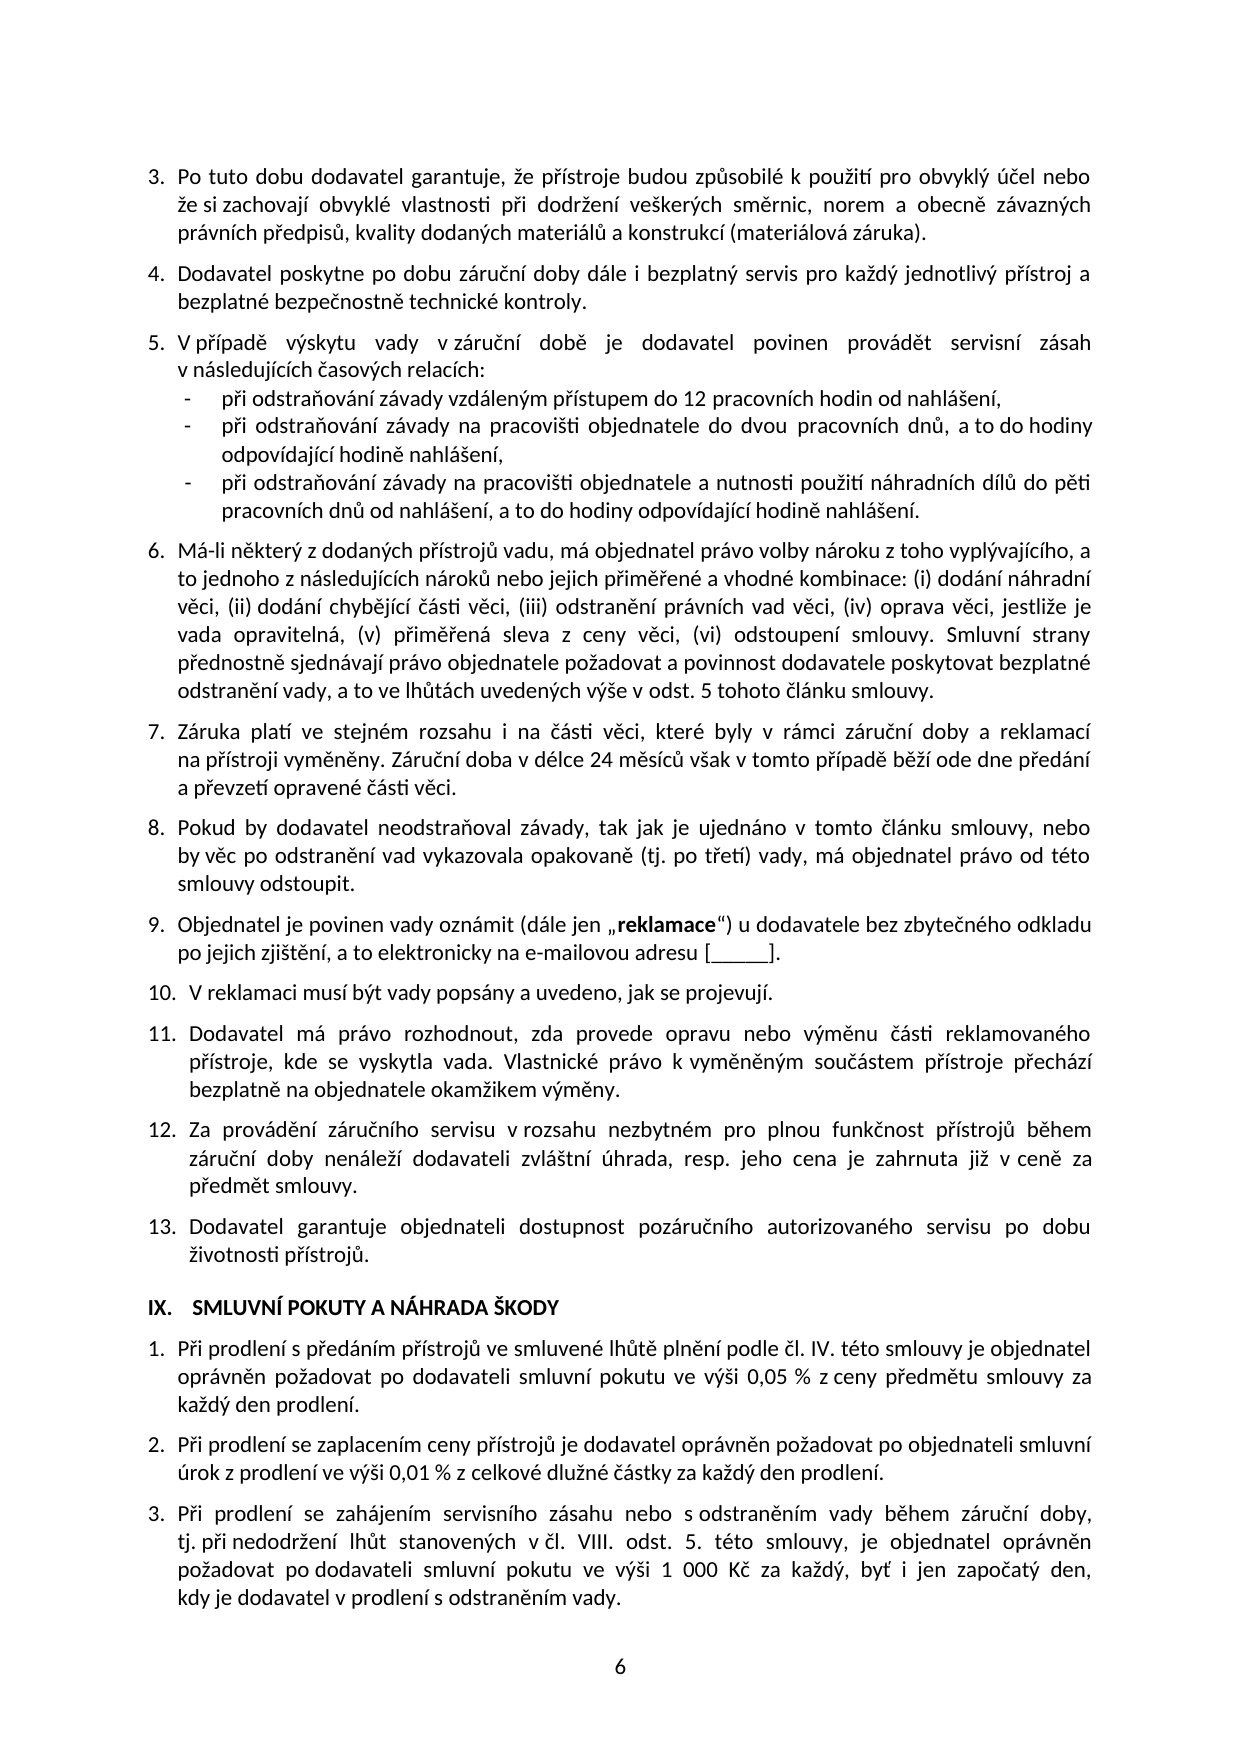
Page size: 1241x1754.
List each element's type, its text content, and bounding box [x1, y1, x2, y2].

list Po tuto dobu dodavatel garantuje, že přístroje budou způsobilé k použití pro obvyklý účel nebo že si zachovají obvyklé vlastnosti při dodržení veškerých směrnic, norem a obecně závazných právních předpisů, kvality dodaných materiálů a konstrukcí (materiálová záruka). [148, 162, 1093, 247]
list Při prodlení se zahájením servisního zásahu nebo s odstraněním vady během záruční doby, tj. při nedodržení lhůt stanovených v čl. VIII. odst. 5. této smlouvy, je objednatel oprávněn požadovat po dodavateli smluvní pokutu ve výši 1 000 Kč za každý, byť i jen započatý den, kdy je dodavatel v prodlení s odstraněním vady. [148, 1499, 1093, 1611]
list Dodavatel má právo rozhodnout, zda provede opravu nebo výměnu části reklamovaného přístroje, kde se vyskytla vada. Vlastnické právo k vyměněným součástem přístroje přechází bezplatně na objednatele okamžikem výměny. [148, 1019, 1093, 1103]
list Dodavatel poskytne po dobu záruční doby dále i bezplatný servis pro každý jednotlivý přístroj a bezplatné bezpečnostně technické kontroly. [148, 259, 1093, 315]
list Dodavatel garantuje objednateli dostupnost pozáručního autorizovaného servisu po dobu životnosti přístrojů. [148, 1212, 1093, 1268]
list Při prodlení s předáním přístrojů ve smluvené lhůtě plnění podle čl. IV. této smlouvy je objednatel oprávněn požadovat po dodavateli smluvní pokutu ve výši 0,05 % z ceny předmětu smlouvy za každý den prodlení. [148, 1334, 1093, 1418]
list Má-li některý z dodaných přístrojů vadu, má objednatel právo volby nároku z toho vyplývajícího, a to jednoho z následujících nároků nebo jejich přiměřené a vhodné kombinace: (i) dodání náhradní věci, (ii) dodání chybějící části věci, (iii) odstranění právních vad věci, (iv) oprava věci, jestliže je vada opravitelná, (v) přiměřená sleva z ceny věci, (vi) odstoupení smlouvy. Smluvní strany přednostně sjednávají právo objednatele požadovat a povinnost dodavatele poskytovat bezplatné odstranění vady, a to ve lhůtách uvedených výše v odst. 5 tohoto článku smlouvy. [148, 536, 1093, 704]
list V reklamaci musí být vady popsány a uvedeno, jak se projevují. [148, 978, 1093, 1007]
list Objednatel je povinen vady oznámit (dále jen „reklamace“) u dodavatele bez zbytečného odkladu po jejich zjištění, a to elektronicky na e-mailovou adresu . [148, 910, 1093, 966]
list Při prodlení se zaplacením ceny přístrojů je dodavatel oprávněn požadovat po objednateli smluvní úrok z prodlení ve výši 0,01 % z celkové dlužné částky za každý den prodlení. [148, 1430, 1093, 1486]
list při odstraňování závady na pracovišti objednatele a nutnosti použití náhradních dílů do pěti pracovních dnů od nahlášení, a to do hodiny odpovídající hodině nahlášení. [184, 468, 1093, 524]
list V případě výskytu vady v záruční době je dodavatel povinen provádět servisní zásah v následujících časových relacích: [148, 328, 1093, 384]
list Pokud by dodavatel neodstraňoval závady, tak jak je ujednáno v tomto článku smlouvy, nebo by věc po odstranění vad vykazovala opakovaně (tj. po třetí) vady, má objednatel právo od této smlouvy odstoupit. [148, 813, 1093, 897]
list Za provádění záručního servisu v rozsahu nezbytném pro plnou funkčnost přístrojů během záruční doby nenáleží dodavateli zvláštní úhrada, resp. jeho cena je zahrnuta již v ceně za předmět smlouvy. [148, 1116, 1093, 1200]
list SMLUVNÍ POKUTY A NÁHRADA ŠKODY [148, 1293, 1093, 1321]
list Záruka platí ve stejném rozsahu i na části věci, které byly v rámci záruční doby a reklamací na přístroji vyměněny. Záruční doba v délce 24 měsíců však v tomto případě běží ode dne předání a převzetí opravené části věci. [148, 717, 1093, 801]
list při odstraňování závady na pracovišti objednatele do dvou pracovních dnů, a to do hodiny odpovídající hodině nahlášení, [184, 412, 1093, 468]
list při odstraňování závady vzdáleným přístupem do 12 pracovních hodin od nahlášení, [184, 384, 1093, 412]
